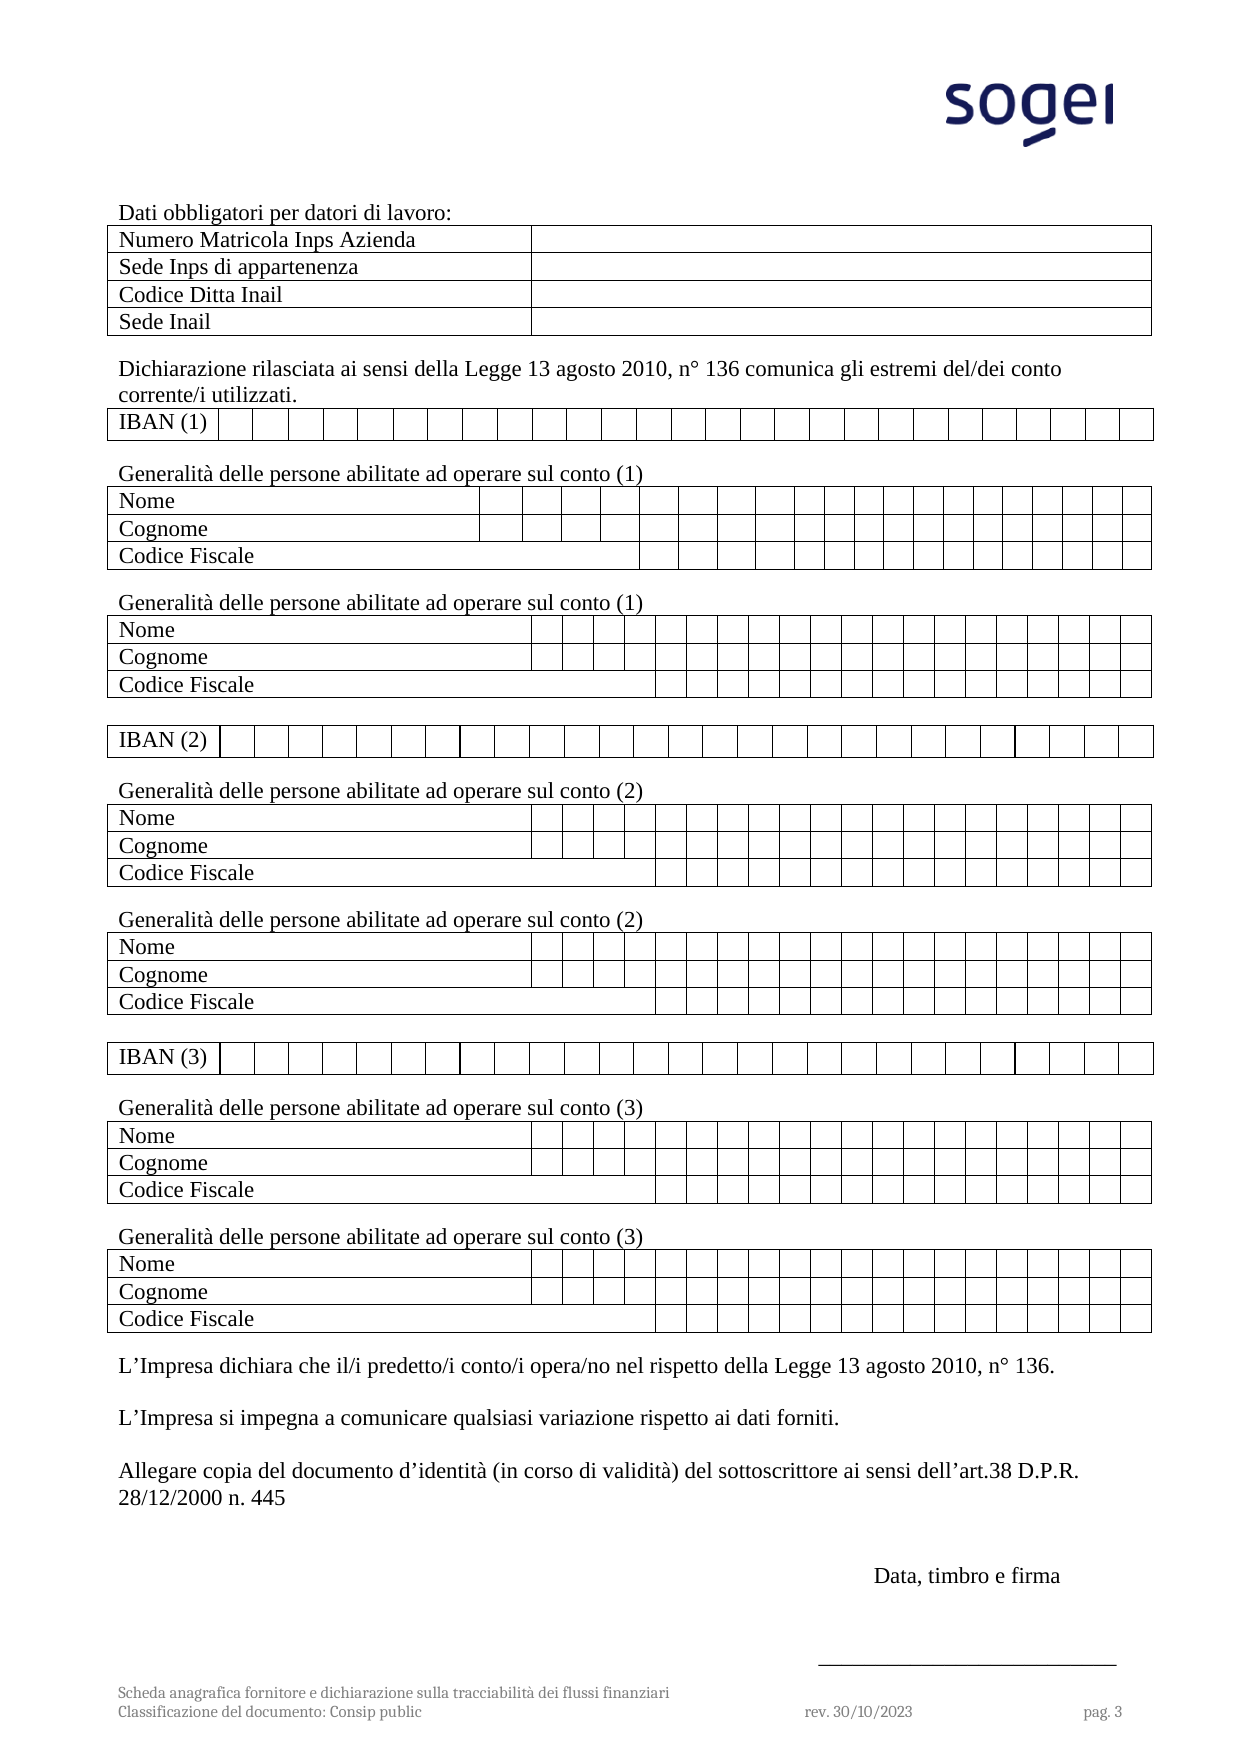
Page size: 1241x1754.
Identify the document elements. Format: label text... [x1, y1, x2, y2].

table_header [825, 487, 854, 514]
table_header [669, 726, 702, 757]
table_cell [687, 1305, 717, 1332]
table_header [873, 1250, 903, 1277]
table_cell [1121, 644, 1151, 670]
table_header [997, 805, 1027, 831]
table_cell [997, 1278, 1027, 1304]
table_cell [873, 671, 903, 697]
table_cell [935, 832, 965, 858]
text L’Impresa dichiara che il/i predetto/i conto/i opera/no nel rispetto della Legge 13 agosto 2010, n° 136. [118, 1352, 1122, 1378]
text Allegare copia del documento d’identità (in corso di validità) del sottoscrittore ai sensi dell’art.38 D.P.R. 28/12/2000 n. 445 [118, 1457, 1122, 1510]
table_cell [904, 988, 934, 1014]
table_cell [873, 644, 903, 670]
table_header [392, 1043, 425, 1074]
table_header [808, 1043, 841, 1074]
table_cell [601, 515, 639, 541]
table_header [1093, 487, 1122, 514]
table_header [749, 1122, 779, 1148]
table_cell [825, 515, 854, 541]
table_cell [1121, 1176, 1151, 1203]
table_header [981, 1043, 1014, 1074]
table_header [426, 726, 459, 757]
table_cell [532, 308, 1151, 334]
table_cell [563, 832, 593, 858]
table_cell [935, 859, 965, 886]
table_cell [811, 859, 841, 886]
table_header [738, 726, 772, 757]
table_header [656, 805, 686, 831]
table_cell [811, 832, 841, 858]
table_cell [718, 671, 748, 697]
table_cell [855, 542, 883, 568]
table_cell [756, 542, 794, 568]
table_cell [1028, 832, 1058, 858]
table_header [637, 409, 671, 440]
table_header [672, 409, 705, 440]
table_cell [640, 542, 678, 568]
table_cell [480, 515, 522, 541]
table_cell [780, 1176, 810, 1203]
table_cell [523, 515, 561, 541]
table_header [1123, 487, 1151, 514]
picture [940, 73, 1122, 149]
table_header [703, 726, 737, 757]
table_cell [873, 1176, 903, 1203]
table_cell [687, 832, 717, 858]
table_cell [562, 515, 600, 541]
table_cell [1121, 859, 1151, 886]
table_header [679, 487, 717, 514]
table_header [974, 487, 1002, 514]
table_header [357, 1043, 391, 1074]
table_header [773, 726, 807, 757]
table_cell [679, 515, 717, 541]
table_cell [966, 1305, 996, 1332]
table_cell [904, 1149, 934, 1175]
table_header [594, 933, 624, 959]
table_cell Codice Fiscale [108, 1176, 655, 1203]
table_cell [1063, 542, 1092, 568]
table_header [706, 409, 740, 440]
table_header [1121, 805, 1151, 831]
table_header [289, 409, 323, 440]
table_cell [966, 859, 996, 886]
table_header [530, 1043, 564, 1074]
table_header [656, 1250, 686, 1277]
table_cell [873, 859, 903, 886]
table_header [1028, 805, 1058, 831]
table_cell [1123, 542, 1151, 568]
table_header Nome [108, 1250, 531, 1277]
table_cell [1090, 671, 1120, 697]
table_cell [1090, 859, 1120, 886]
table_cell [1090, 644, 1120, 670]
table_header [563, 1122, 593, 1148]
table_cell [749, 671, 779, 697]
table_header [392, 726, 425, 757]
table_cell [656, 961, 686, 987]
table_cell [795, 515, 824, 541]
table_header [1028, 933, 1058, 959]
table_header Nome [108, 933, 531, 959]
table_cell [749, 1305, 779, 1332]
table_cell [855, 515, 883, 541]
table_header [949, 409, 982, 440]
table_cell [656, 832, 686, 858]
table_cell [811, 1278, 841, 1304]
text Data, timbro e firma [812, 1563, 1122, 1589]
table_header [935, 805, 965, 831]
table_header Numero Matricola Inps Azienda [108, 226, 531, 252]
table_cell [1028, 1278, 1058, 1304]
table_cell Codice Fiscale [108, 859, 655, 886]
table_cell Codice Fiscale [108, 542, 639, 568]
table_header [877, 726, 911, 757]
table_header [842, 1250, 872, 1277]
table_cell [718, 542, 755, 568]
table_cell [749, 1278, 779, 1304]
table_cell [1093, 515, 1122, 541]
table_cell [1090, 1149, 1120, 1175]
table_header [532, 1250, 562, 1277]
table_header [808, 726, 841, 757]
table_header [565, 726, 599, 757]
table_cell [811, 1305, 841, 1332]
table_cell [1090, 961, 1120, 987]
table_cell [944, 542, 973, 568]
table_header [656, 1122, 686, 1148]
table_header [1085, 1043, 1118, 1074]
table_header [1050, 726, 1084, 757]
table_cell [656, 1305, 686, 1332]
table_header [1121, 933, 1151, 959]
table_header [966, 805, 996, 831]
table_header [1121, 616, 1151, 642]
table_header Nome [108, 1122, 531, 1148]
table_cell [842, 832, 872, 858]
table_header [1086, 409, 1119, 440]
table_cell [749, 988, 779, 1014]
table_cell [718, 988, 748, 1014]
table_cell [780, 961, 810, 987]
table_cell [1121, 988, 1151, 1014]
table_cell [532, 832, 562, 858]
table_cell [966, 1149, 996, 1175]
table_cell [1121, 832, 1151, 858]
table_header [966, 1122, 996, 1148]
table_header [625, 616, 655, 642]
table_cell [594, 1149, 624, 1175]
table_header [842, 1043, 876, 1074]
table_cell [780, 988, 810, 1014]
table_header [855, 487, 883, 514]
table_cell [935, 961, 965, 987]
table_header [741, 409, 774, 440]
table_header [594, 1250, 624, 1277]
table_header [530, 726, 564, 757]
table_header [255, 1043, 288, 1074]
table_cell [1003, 515, 1032, 541]
table_header [563, 933, 593, 959]
table_header [873, 616, 903, 642]
table_cell [997, 961, 1027, 987]
text L’Impresa si impegna a comunicare qualsiasi variazione rispetto ai dati forniti. [118, 1404, 1122, 1431]
table_cell [904, 644, 934, 670]
table_header [634, 726, 668, 757]
table_cell [997, 859, 1027, 886]
table_cell [749, 644, 779, 670]
table_header [289, 1043, 322, 1074]
table_cell [563, 644, 593, 670]
table_header [602, 409, 636, 440]
table_header [749, 805, 779, 831]
table_header [944, 487, 973, 514]
table_header [532, 805, 562, 831]
table_header [1059, 616, 1089, 642]
table_cell [1121, 1278, 1151, 1304]
table_cell [873, 1305, 903, 1332]
table_cell [780, 671, 810, 697]
table_header [935, 1122, 965, 1148]
table_header [811, 1122, 841, 1148]
table_header [780, 805, 810, 831]
table_header [703, 1043, 737, 1074]
table_cell [718, 961, 748, 987]
table_header [935, 933, 965, 959]
table_cell [749, 832, 779, 858]
table_cell [780, 859, 810, 886]
table_cell [687, 1149, 717, 1175]
table_header [773, 1043, 807, 1074]
table_header [1059, 805, 1089, 831]
table_cell [935, 1305, 965, 1332]
table_cell [1059, 859, 1089, 886]
table_cell Cognome [108, 1278, 531, 1304]
text Generalità delle persone abilitate ad operare sul conto (1) [118, 460, 1122, 486]
table_cell Sede Inps di appartenenza [108, 253, 531, 280]
table_cell [1028, 671, 1058, 697]
table_cell [749, 859, 779, 886]
table_header [780, 1250, 810, 1277]
table_header [1063, 487, 1092, 514]
table_header [323, 1043, 356, 1074]
table_cell [1093, 542, 1122, 568]
table_cell [594, 961, 624, 987]
table_header [749, 933, 779, 959]
table_cell [1059, 988, 1089, 1014]
table_cell [1028, 1305, 1058, 1332]
table_cell [997, 671, 1027, 697]
table_header [523, 487, 561, 514]
table_cell [1028, 859, 1058, 886]
table_cell [974, 515, 1002, 541]
table_cell Codice Ditta Inail [108, 281, 531, 307]
table_header [873, 1122, 903, 1148]
table_header [289, 726, 322, 757]
table_cell [1121, 1149, 1151, 1175]
text Generalità delle persone abilitate ad operare sul conto (2) [118, 777, 1122, 803]
table_cell [1028, 1149, 1058, 1175]
table_cell Cognome [108, 644, 531, 670]
table_header [219, 409, 252, 440]
table_cell Cognome [108, 832, 531, 858]
table_header [983, 409, 1016, 440]
table_header [1028, 1250, 1058, 1277]
table_header [1119, 1043, 1153, 1074]
table_header [1090, 1122, 1120, 1148]
table_header [811, 616, 841, 642]
table_cell [914, 542, 943, 568]
table_header IBAN (3) [108, 1043, 219, 1074]
table_cell [1028, 961, 1058, 987]
table_cell [966, 644, 996, 670]
table_header [1085, 726, 1118, 757]
table_cell [1028, 988, 1058, 1014]
table_header [563, 1250, 593, 1277]
table_cell [687, 961, 717, 987]
text Dichiarazione rilasciata ai sensi della Legge 13 agosto 2010, n° 136 comunica gli estremi del/dei conto corrente/i utilizzati. [118, 355, 1122, 407]
table_header [904, 933, 934, 959]
table_cell [532, 1149, 562, 1175]
table_header [1051, 409, 1085, 440]
table_header [394, 409, 427, 440]
table_cell [997, 832, 1027, 858]
table_cell [842, 859, 872, 886]
table_header [567, 409, 601, 440]
table_header [780, 616, 810, 642]
table_header [1059, 933, 1089, 959]
table_cell [825, 542, 854, 568]
table_header [912, 1043, 945, 1074]
table_cell [532, 253, 1151, 280]
table_cell [904, 1278, 934, 1304]
table_header [935, 616, 965, 642]
table_header [221, 726, 254, 757]
table_cell [997, 1149, 1027, 1175]
table_header [780, 1122, 810, 1148]
table_header [1003, 487, 1032, 514]
table_cell [563, 1149, 593, 1175]
table_header [669, 1043, 702, 1074]
table_cell [1059, 961, 1089, 987]
table_cell Cognome [108, 961, 531, 987]
table_header [1017, 409, 1050, 440]
table_cell [1121, 1305, 1151, 1332]
table_header [498, 409, 532, 440]
text __________________________ [812, 1642, 1122, 1668]
table_header [601, 487, 639, 514]
table_header [495, 726, 529, 757]
table_cell Codice Fiscale [108, 671, 655, 697]
table_cell [1121, 671, 1151, 697]
table_cell [780, 644, 810, 670]
table_header [656, 933, 686, 959]
table_cell [656, 859, 686, 886]
table_cell [656, 671, 686, 697]
table_cell [679, 542, 717, 568]
table_header [842, 1122, 872, 1148]
table_header [997, 616, 1027, 642]
table_cell Codice Fiscale [108, 1305, 655, 1332]
table_header [461, 726, 494, 757]
table_cell [756, 515, 794, 541]
table_header [904, 1250, 934, 1277]
table_header [600, 726, 633, 757]
table_cell [935, 988, 965, 1014]
table_cell [966, 961, 996, 987]
table_header [625, 933, 655, 959]
table_cell [1090, 832, 1120, 858]
table_header [1016, 1043, 1049, 1074]
table_cell [563, 961, 593, 987]
table_cell [842, 1305, 872, 1332]
table_cell [1059, 644, 1089, 670]
table_header [884, 487, 913, 514]
table_header [1090, 805, 1120, 831]
table_header [946, 1043, 980, 1074]
text Generalità delle persone abilitate ad operare sul conto (3) [118, 1094, 1122, 1121]
table_header [428, 409, 462, 440]
table_cell [563, 1278, 593, 1304]
table_header [461, 1043, 494, 1074]
table_cell [1123, 515, 1151, 541]
table_cell [1059, 1278, 1089, 1304]
table_header [780, 933, 810, 959]
table_cell [811, 1149, 841, 1175]
table_cell [1028, 1176, 1058, 1203]
table_cell [1121, 961, 1151, 987]
table_header [563, 616, 593, 642]
table_header [323, 726, 356, 757]
table_header [463, 409, 497, 440]
table_header [877, 1043, 911, 1074]
table_cell [656, 988, 686, 1014]
table_cell [873, 1278, 903, 1304]
table_cell [935, 1176, 965, 1203]
table_header [594, 616, 624, 642]
table_header [634, 1043, 668, 1074]
table_header [687, 1122, 717, 1148]
table_header [532, 1122, 562, 1148]
table_cell [811, 671, 841, 697]
table_cell [904, 859, 934, 886]
table_cell [997, 988, 1027, 1014]
table_cell [811, 988, 841, 1014]
table_cell [532, 961, 562, 987]
table_cell [1028, 644, 1058, 670]
table_header [1059, 1250, 1089, 1277]
table_cell [884, 542, 913, 568]
table_cell [944, 515, 973, 541]
table_cell [904, 671, 934, 697]
table_header [687, 1250, 717, 1277]
table_header [533, 409, 566, 440]
table_cell [1059, 1176, 1089, 1203]
table_header [997, 933, 1027, 959]
table_cell [1090, 1278, 1120, 1304]
text Generalità delle persone abilitate ad operare sul conto (3) [118, 1223, 1122, 1249]
table_cell [935, 644, 965, 670]
table_header [749, 616, 779, 642]
table_cell [842, 961, 872, 987]
table_header IBAN (2) [108, 726, 219, 757]
table_cell [873, 988, 903, 1014]
table_header [966, 1250, 996, 1277]
table_cell [1059, 832, 1089, 858]
table_header [811, 933, 841, 959]
table_cell [873, 961, 903, 987]
table_cell [1033, 515, 1062, 541]
table_cell [625, 961, 655, 987]
table_cell [625, 644, 655, 670]
table_cell [811, 1176, 841, 1203]
table_cell [966, 671, 996, 697]
table_cell [780, 832, 810, 858]
table_header [656, 616, 686, 642]
table_cell Codice Fiscale [108, 988, 655, 1014]
table_header [845, 409, 878, 440]
table_header [718, 933, 748, 959]
text Generalità delle persone abilitate ad operare sul conto (1) [118, 589, 1122, 615]
table_header [795, 487, 824, 514]
table_header [600, 1043, 633, 1074]
table_cell [904, 832, 934, 858]
table_header [255, 726, 288, 757]
table_cell [904, 1176, 934, 1203]
table_header [358, 409, 393, 440]
table_cell [656, 1176, 686, 1203]
table_cell [1063, 515, 1092, 541]
table_cell [780, 1149, 810, 1175]
table_cell [718, 832, 748, 858]
table_header [1016, 726, 1049, 757]
table_header [563, 805, 593, 831]
table_header [1090, 933, 1120, 959]
table_cell [625, 1278, 655, 1304]
table_cell [594, 832, 624, 858]
table_cell [718, 644, 748, 670]
table_cell [904, 961, 934, 987]
table_cell [842, 1149, 872, 1175]
table_cell [749, 1176, 779, 1203]
table_header [1090, 1250, 1120, 1277]
table_cell [687, 1278, 717, 1304]
table_cell [1090, 1305, 1120, 1332]
table_header [1121, 1122, 1151, 1148]
table_header [1028, 616, 1058, 642]
table_cell [842, 671, 872, 697]
table_header [981, 726, 1014, 757]
table_header [718, 616, 748, 642]
table_header [842, 805, 872, 831]
table_cell [687, 671, 717, 697]
table_header [594, 1122, 624, 1148]
table_cell [811, 644, 841, 670]
table_cell [532, 281, 1151, 307]
table_cell [842, 1278, 872, 1304]
table_header [914, 487, 943, 514]
table_header [1028, 1122, 1058, 1148]
table_header [756, 487, 794, 514]
table_cell [904, 1305, 934, 1332]
table_cell [966, 832, 996, 858]
table_cell [873, 1149, 903, 1175]
table_header Nome [108, 487, 479, 514]
table_header [625, 1250, 655, 1277]
table_cell [1090, 1176, 1120, 1203]
table_cell Cognome [108, 1149, 531, 1175]
table_cell [625, 832, 655, 858]
table_cell [1090, 988, 1120, 1014]
table_cell [935, 671, 965, 697]
table_header [426, 1043, 459, 1074]
table_header [687, 616, 717, 642]
table_header [749, 1250, 779, 1277]
table_cell [780, 1305, 810, 1332]
table_header [687, 933, 717, 959]
table_cell [640, 515, 678, 541]
table_cell [1059, 1149, 1089, 1175]
table_header [594, 805, 624, 831]
table_header [966, 933, 996, 959]
table_header IBAN (1) [108, 409, 218, 440]
table_header [775, 409, 809, 440]
table_header [842, 616, 872, 642]
table_cell [842, 644, 872, 670]
table_header [904, 616, 934, 642]
table_header [966, 616, 996, 642]
table_header [997, 1122, 1027, 1148]
table_cell [656, 1278, 686, 1304]
text Generalità delle persone abilitate ad operare sul conto (2) [118, 906, 1122, 932]
table_header [811, 805, 841, 831]
table_header [625, 1122, 655, 1148]
table_header [718, 805, 748, 831]
table_cell [997, 1176, 1027, 1203]
table_cell Cognome [108, 515, 479, 541]
table_header [1090, 616, 1120, 642]
table_cell [935, 1278, 965, 1304]
table_header [562, 487, 600, 514]
table_header [904, 805, 934, 831]
table_header [1050, 1043, 1084, 1074]
table_header [873, 805, 903, 831]
table_cell [687, 1176, 717, 1203]
table_cell [594, 644, 624, 670]
table_header [810, 409, 844, 440]
table_header [997, 1250, 1027, 1277]
table_cell [532, 1278, 562, 1304]
table_header [625, 805, 655, 831]
table_header [532, 226, 1151, 252]
table_cell [1059, 671, 1089, 697]
table_cell [795, 542, 824, 568]
table_header [357, 726, 391, 757]
table_header [935, 1250, 965, 1277]
table_cell [1003, 542, 1032, 568]
table_cell [935, 1149, 965, 1175]
table_cell [656, 1149, 686, 1175]
table_cell [687, 859, 717, 886]
table_cell [656, 644, 686, 670]
table_header [718, 1250, 748, 1277]
table_cell [966, 988, 996, 1014]
table_header [253, 409, 288, 440]
table_cell [1033, 542, 1062, 568]
table_header [811, 1250, 841, 1277]
table_header [1120, 409, 1153, 440]
table_header [879, 409, 913, 440]
table_cell [873, 832, 903, 858]
table_header [1033, 487, 1062, 514]
table_cell [687, 988, 717, 1014]
table_header [532, 616, 562, 642]
table_cell [687, 644, 717, 670]
table_header [565, 1043, 599, 1074]
table_cell [594, 1278, 624, 1304]
table_cell [625, 1149, 655, 1175]
table_header [495, 1043, 529, 1074]
table_cell [966, 1176, 996, 1203]
table_cell [718, 1176, 748, 1203]
table_header [842, 726, 876, 757]
table_cell [974, 542, 1002, 568]
table_header [324, 409, 357, 440]
table_cell [532, 644, 562, 670]
table_header [1059, 1122, 1089, 1148]
table_header [640, 487, 678, 514]
table_cell [749, 961, 779, 987]
table_header [718, 1122, 748, 1148]
table_cell [718, 1278, 748, 1304]
table_cell [718, 1305, 748, 1332]
table_header [718, 487, 755, 514]
table_header [687, 805, 717, 831]
table_header [532, 933, 562, 959]
table_header [873, 933, 903, 959]
table_header [946, 726, 980, 757]
table_cell [718, 859, 748, 886]
table_cell [842, 1176, 872, 1203]
table_header [738, 1043, 772, 1074]
table_header [221, 1043, 254, 1074]
table_header [1119, 726, 1153, 757]
table_cell [914, 515, 943, 541]
table_header [1121, 1250, 1151, 1277]
table_cell [884, 515, 913, 541]
table_header [480, 487, 522, 514]
table_header [912, 726, 945, 757]
table_cell [966, 1278, 996, 1304]
table_cell [811, 961, 841, 987]
table_header [904, 1122, 934, 1148]
table_cell [780, 1278, 810, 1304]
table_cell [997, 644, 1027, 670]
table_header Nome [108, 805, 531, 831]
text Dati obbligatori per datori di lavoro: [118, 198, 1122, 225]
table_cell Sede Inail [108, 308, 531, 334]
table_cell [718, 1149, 748, 1175]
table_cell [749, 1149, 779, 1175]
table_header Nome [108, 616, 531, 642]
table_header [914, 409, 948, 440]
table_cell [1059, 1305, 1089, 1332]
table_header [842, 933, 872, 959]
table_cell [842, 988, 872, 1014]
table_cell [718, 515, 755, 541]
table_cell [997, 1305, 1027, 1332]
